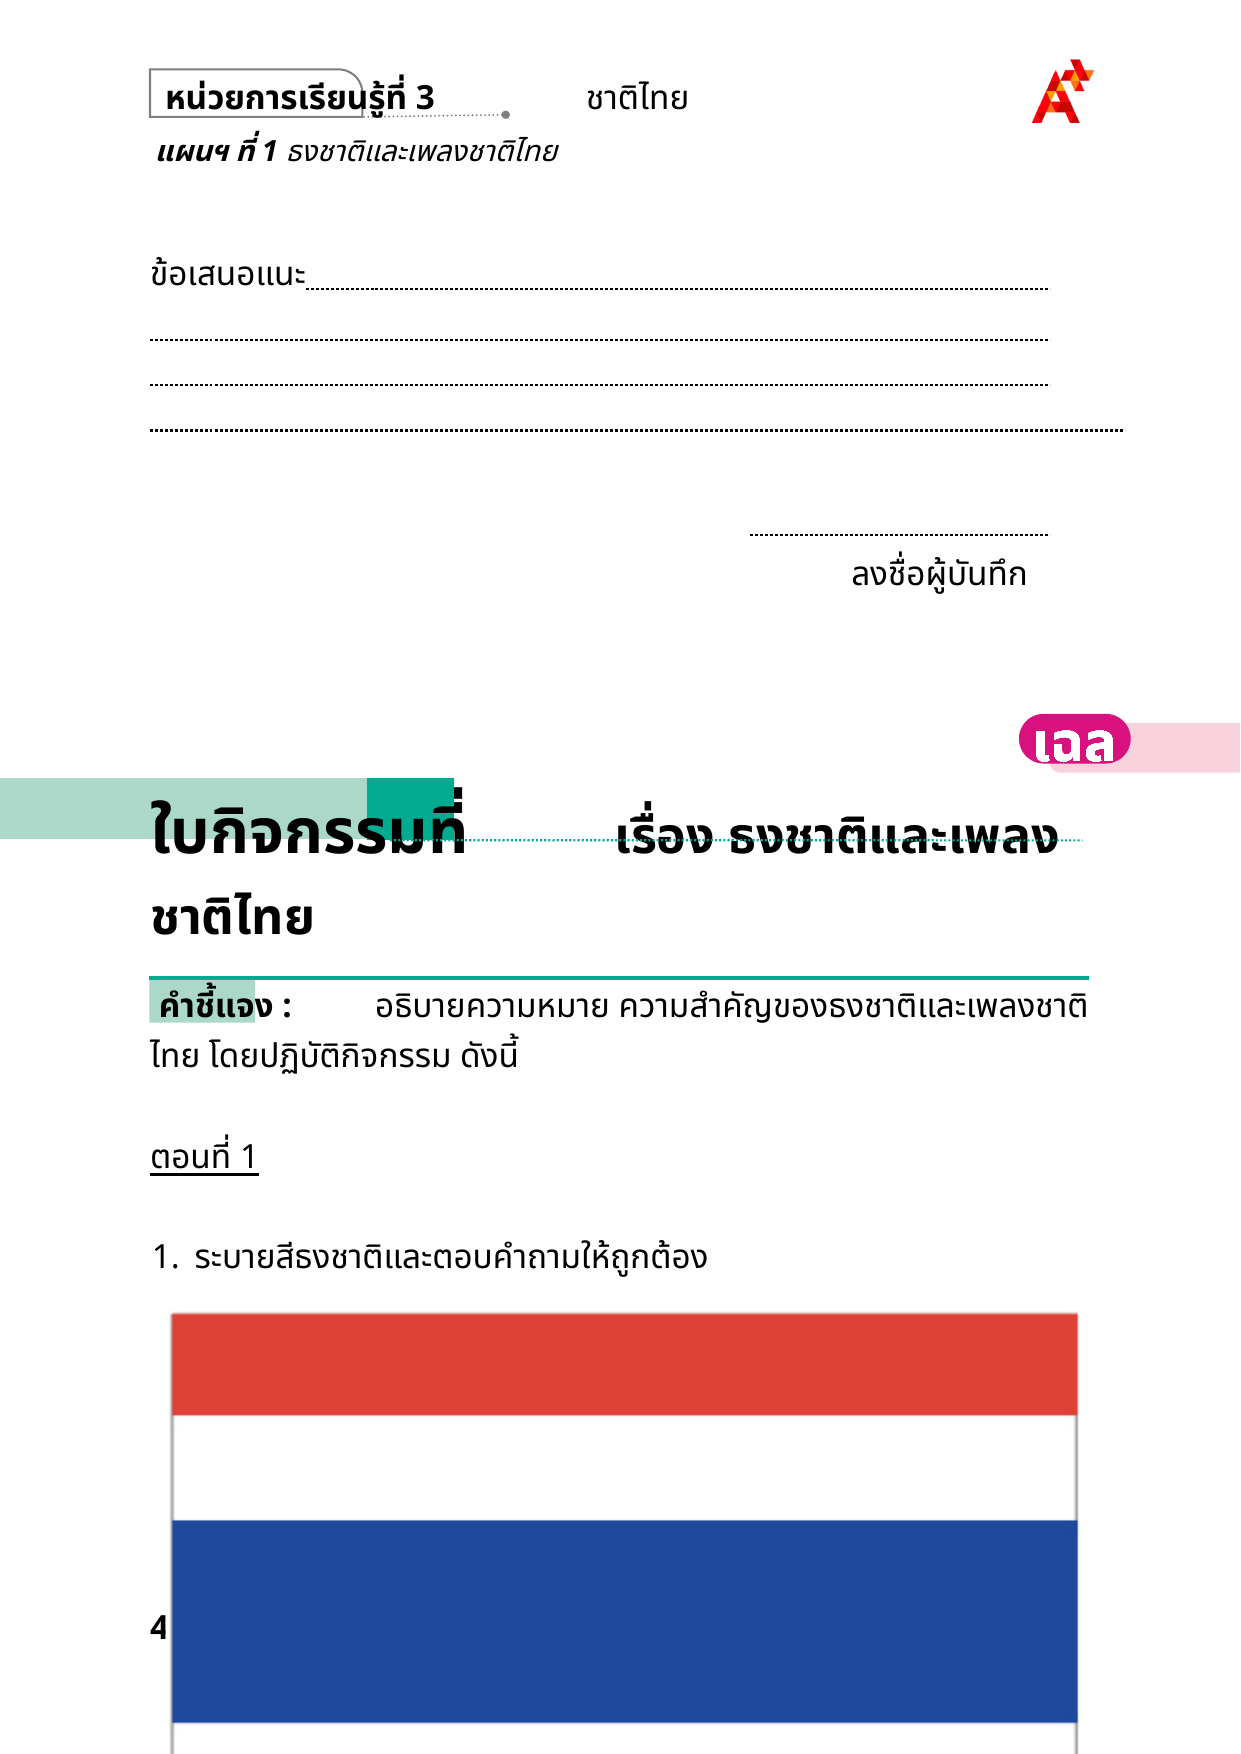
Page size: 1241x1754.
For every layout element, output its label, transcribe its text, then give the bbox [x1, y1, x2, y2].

picture [165, 1305, 1083, 1754]
text ลงชื่อผู้บันทึก [150, 550, 1090, 600]
text ใบกิจกรรมที่ 3.1 เรื่อง ธงชาติและเพลงชาติไทย [150, 787, 1090, 957]
text ตอนที่ 1 [150, 1133, 1090, 1183]
text คำชี้แจง : อธิบายความหมาย ความสำคัญของธงชาติและเพลงชาติไทย โดยปฏิบัติกิจกรรม ดังนี้ [150, 982, 1090, 1083]
picture [1024, 52, 1099, 126]
text ข้อเสนอแนะ [150, 250, 1090, 437]
text 1. ระบายสีธงชาติและตอบคำถามให้ถูกต้อง [150, 1233, 1090, 1284]
